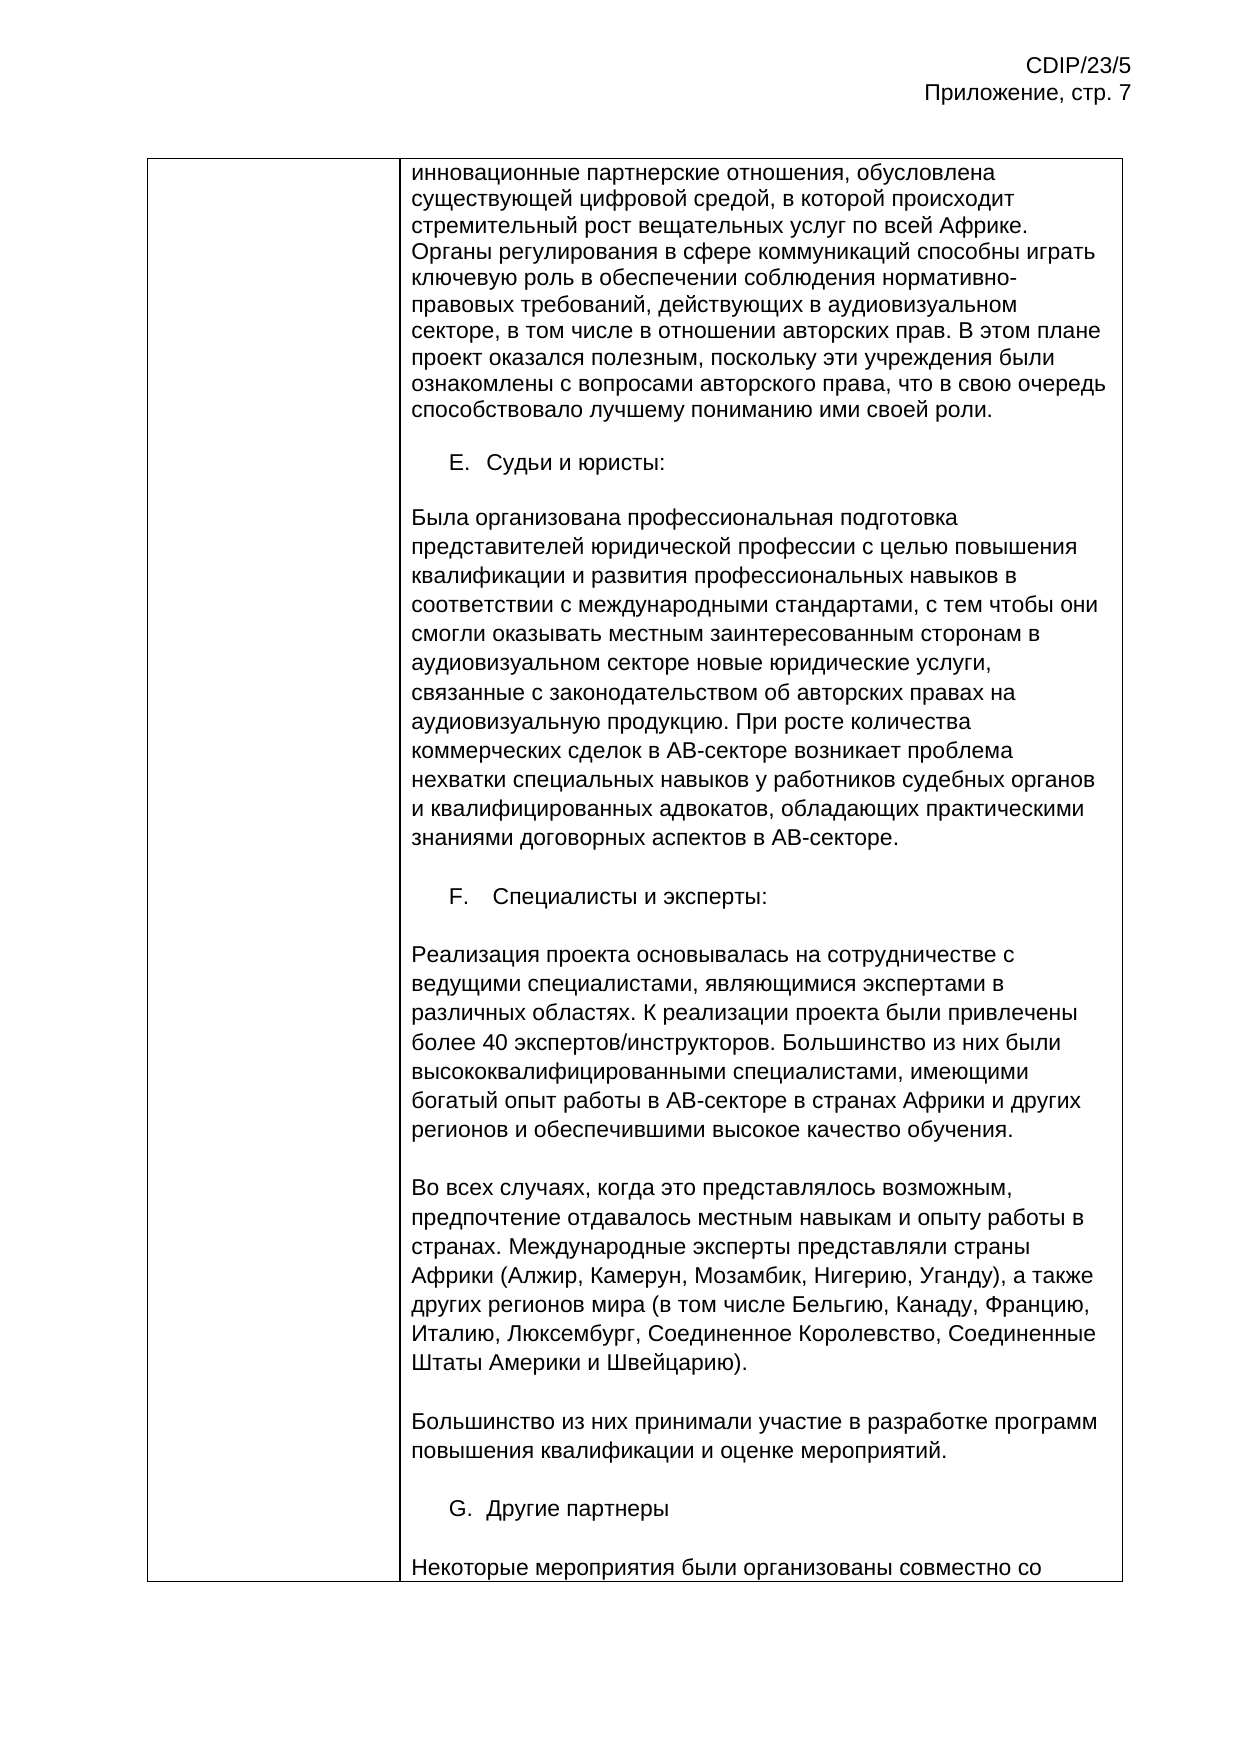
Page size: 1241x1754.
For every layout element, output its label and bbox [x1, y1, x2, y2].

table_cell [401, 159, 1122, 1581]
table_cell [148, 159, 399, 1581]
